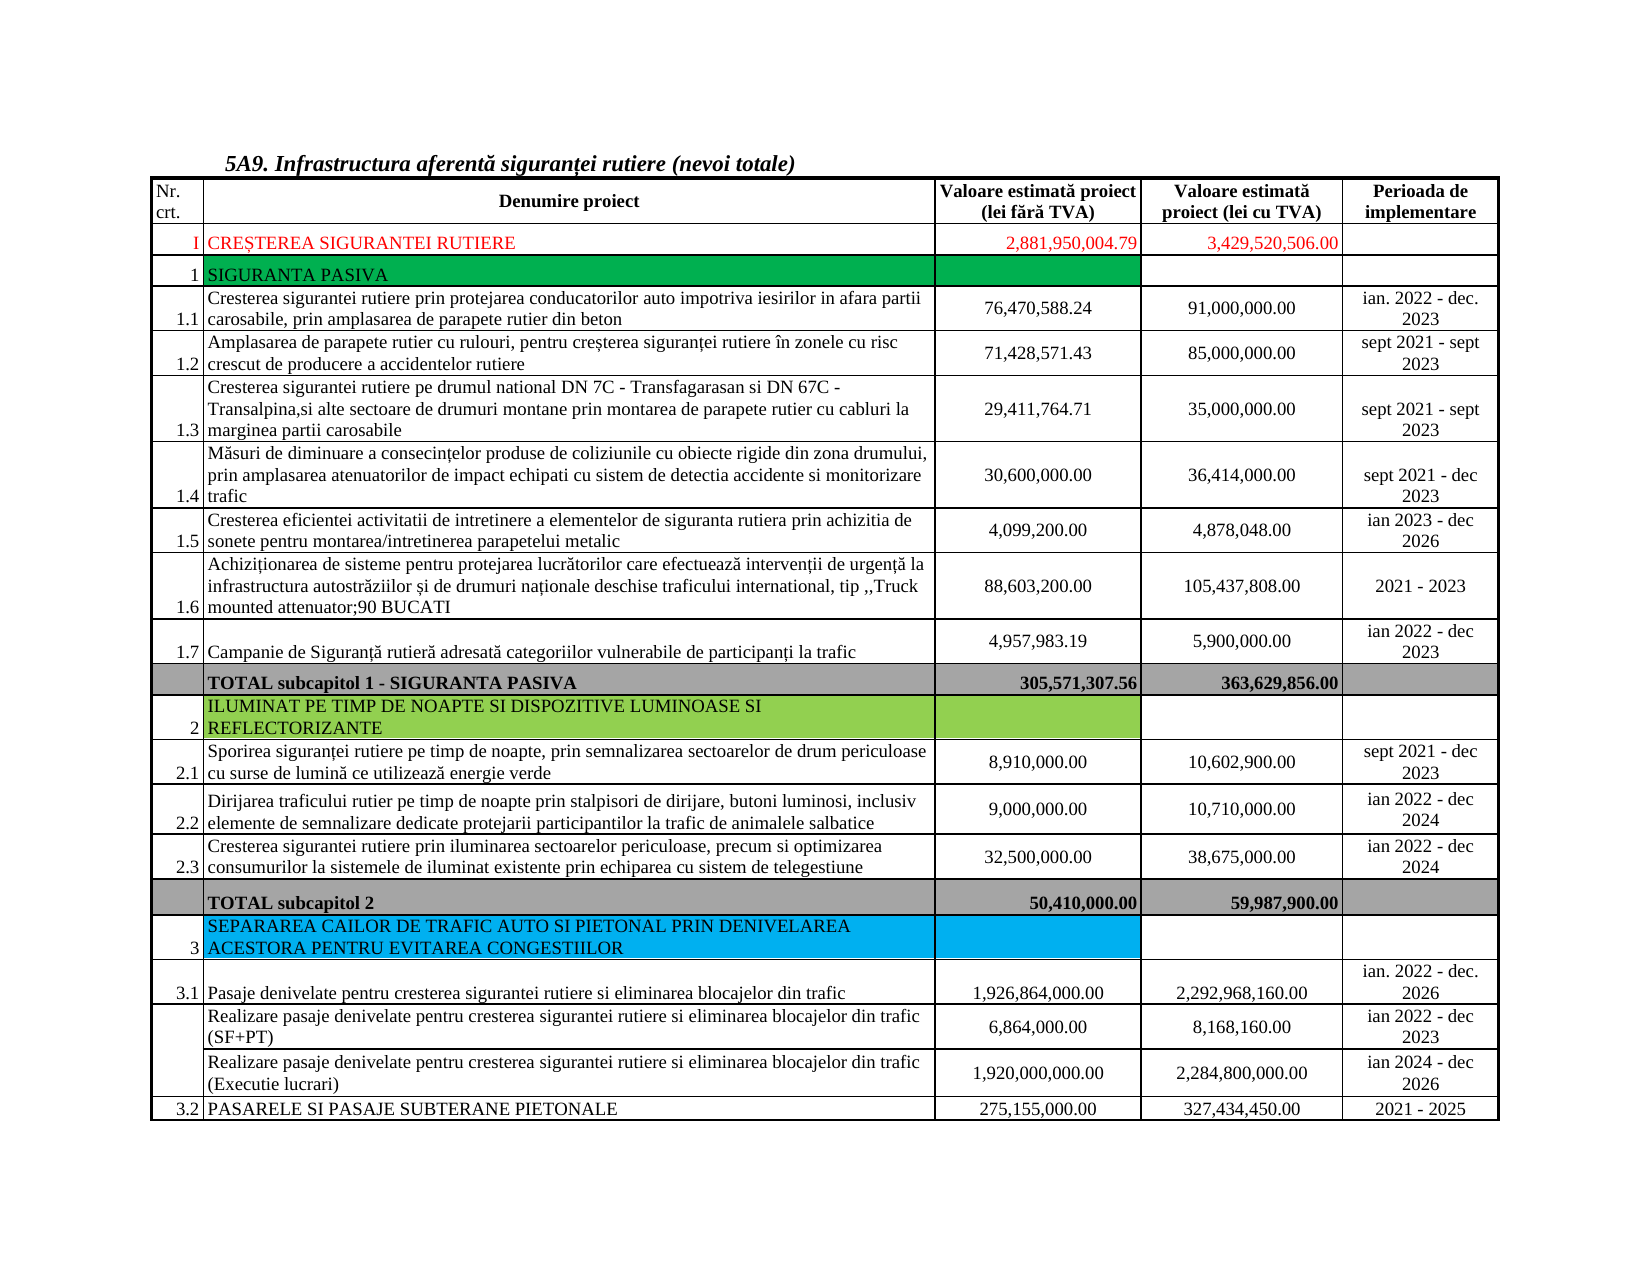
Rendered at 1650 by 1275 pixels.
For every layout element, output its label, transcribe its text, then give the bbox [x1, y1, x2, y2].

table_cell [1142, 696, 1342, 738]
table_cell 32,500,000.00 [936, 835, 1140, 878]
table_cell Realizare pasaje denivelate pentru cresterea sigurantei rutiere si eliminarea blocajelor din trafic (Executie lucrari) [204, 1050, 934, 1096]
table_cell ILUMINAT PE TIMP DE NOAPTE SI DISPOZITIVE LUMINOASE SI REFLECTORIZANTE [204, 696, 934, 738]
table_cell 105,437,808.00 [1142, 553, 1342, 618]
table_cell 6,864,000.00 [936, 1005, 1140, 1048]
table_cell Realizare pasaje denivelate pentru cresterea sigurantei rutiere si eliminarea blocajelor din trafic (SF+PT) [204, 1005, 934, 1048]
table_cell ian 2022 - dec 2023 [1343, 620, 1497, 663]
table_cell CREȘTEREA SIGURANTEI RUTIERE [204, 224, 934, 254]
table_cell 3.1 [153, 960, 203, 1003]
table_cell Dirijarea traficului rutier pe timp de noapte prin stalpisori de dirijare, butoni luminosi, inclusiv elemente de semnalizare dedicate protejarii participantilor la trafic de animalele salbatice [204, 785, 934, 833]
table_cell [936, 696, 1140, 738]
table_cell 38,675,000.00 [1142, 835, 1342, 878]
table_cell [1343, 256, 1497, 285]
table_cell PASARELE SI PASAJE SUBTERANE PIETONALE [204, 1097, 934, 1119]
table_cell 2,284,800,000.00 [1142, 1050, 1342, 1096]
table_cell TOTAL subcapitol 1 - SIGURANTA PASIVA [204, 664, 934, 694]
table_cell Cresterea eficientei activitatii de intretinere a elementelor de siguranta rutiera prin achizitia de sonete pentru montarea/intretinerea parapetelui metalic [204, 509, 934, 552]
table_cell 2021 - 2025 [1343, 1097, 1497, 1119]
table_cell 9,000,000.00 [936, 785, 1140, 833]
table_cell ian. 2022 - dec. 2026 [1343, 960, 1497, 1003]
table_cell SIGURANTA PASIVA [204, 256, 934, 285]
table_cell 88,603,200.00 [936, 553, 1140, 618]
table_cell 10,602,900.00 [1142, 740, 1342, 783]
table_cell [1343, 664, 1497, 694]
table_header Perioada de implementare [1343, 180, 1497, 223]
table_cell sept 2021 - dec 2023 [1343, 442, 1497, 507]
table_cell 1.1 [153, 287, 203, 330]
table_cell 2,881,950,004.79 [936, 224, 1140, 254]
table_cell [936, 256, 1140, 285]
table_header Nr. crt. [153, 180, 203, 223]
table_cell 1.2 [153, 331, 203, 374]
table_cell Pasaje denivelate pentru cresterea sigurantei rutiere si eliminarea blocajelor din trafic [204, 960, 934, 1003]
table_cell 10,710,000.00 [1142, 785, 1342, 833]
table_cell [1343, 696, 1497, 738]
table_cell ian 2022 - dec 2024 [1343, 785, 1497, 833]
table_cell 36,414,000.00 [1142, 442, 1342, 507]
table_cell 5,900,000.00 [1142, 620, 1342, 663]
table_cell 2 [153, 696, 203, 738]
table_cell 275,155,000.00 [936, 1097, 1140, 1119]
table_cell 1.3 [153, 376, 203, 441]
table_cell 50,410,000.00 [936, 880, 1140, 914]
table_cell [936, 916, 1140, 958]
table_cell 91,000,000.00 [1142, 287, 1342, 330]
table_cell 4,099,200.00 [936, 509, 1140, 552]
table_cell 29,411,764.71 [936, 376, 1140, 441]
table_cell [153, 880, 203, 914]
table_cell [1343, 916, 1497, 958]
table_cell [1142, 256, 1342, 285]
table_cell ian 2023 - dec 2026 [1343, 509, 1497, 552]
table_cell [1142, 916, 1342, 958]
table_cell [1343, 880, 1497, 914]
table_cell ian 2022 - dec 2023 [1343, 1005, 1497, 1048]
table_cell 4,878,048.00 [1142, 509, 1342, 552]
table_cell 8,168,160.00 [1142, 1005, 1342, 1048]
table_cell [1343, 224, 1497, 254]
table_cell sept 2021 - dec 2023 [1343, 740, 1497, 783]
table_cell sept 2021 - sept 2023 [1343, 331, 1497, 374]
table_header Valoare estimată proiect (lei fără TVA) [936, 180, 1140, 223]
table_cell Cresterea sigurantei rutiere pe drumul national DN 7C - Transfagarasan si DN 67C - Transalpina,si alte sectoare de drumuri montane prin montarea de parapete rutier cu cabluri la marginea partii carosabile [204, 376, 934, 441]
table_cell 3 [153, 916, 203, 958]
table_cell 363,629,856.00 [1142, 664, 1342, 694]
text 5A9. Infrastructura aferentă siguranței rutiere (nevoi totale) [225, 150, 1500, 176]
table_cell Cresterea sigurantei rutiere prin iluminarea sectoarelor periculoase, precum si optimizarea consumurilor la sistemele de iluminat existente prin echiparea cu sistem de telegestiune [204, 835, 934, 878]
table_cell SEPARAREA CAILOR DE TRAFIC AUTO SI PIETONAL PRIN DENIVELAREA ACESTORA PENTRU EVITAREA CONGESTIILOR [204, 916, 934, 958]
table_cell 2,292,968,160.00 [1142, 960, 1342, 1003]
table_cell ian 2022 - dec 2024 [1343, 835, 1497, 878]
table_cell 2.1 [153, 740, 203, 783]
table_cell Măsuri de diminuare a consecințelor produse de coliziunile cu obiecte rigide din zona drumului, prin amplasarea atenuatorilor de impact echipati cu sistem de detectia accidente si monitorizare trafic [204, 442, 934, 507]
table_cell 59,987,900.00 [1142, 880, 1342, 914]
table_cell [153, 1005, 203, 1096]
table_cell Sporirea siguranței rutiere pe timp de noapte, prin semnalizarea sectoarelor de drum periculoase cu surse de lumină ce utilizează energie verde [204, 740, 934, 783]
table_cell 30,600,000.00 [936, 442, 1140, 507]
table_cell sept 2021 - sept 2023 [1343, 376, 1497, 441]
table_cell Achiziționarea de sisteme pentru protejarea lucrătorilor care efectuează intervenții de urgență la infrastructura autostrăziilor și de drumuri naționale deschise traficului international, tip ,,Truck mounted attenuator;90 BUCATI [204, 553, 934, 618]
table_cell ian. 2022 - dec. 2023 [1343, 287, 1497, 330]
table_cell 305,571,307.56 [936, 664, 1140, 694]
table_cell 71,428,571.43 [936, 331, 1140, 374]
table_cell I [153, 224, 203, 254]
table_cell [153, 664, 203, 694]
table_cell ian 2024 - dec 2026 [1343, 1050, 1497, 1096]
table_cell 8,910,000.00 [936, 740, 1140, 783]
table_cell 1.4 [153, 442, 203, 507]
table_cell 1.7 [153, 620, 203, 663]
table_cell 3,429,520,506.00 [1142, 224, 1342, 254]
table_cell 1 [153, 256, 203, 285]
table_cell 35,000,000.00 [1142, 376, 1342, 441]
table_cell Campanie de Siguranță rutieră adresată categoriilor vulnerabile de participanți la trafic [204, 620, 934, 663]
table_cell Amplasarea de parapete rutier cu rulouri, pentru creșterea siguranței rutiere în zonele cu risc crescut de producere a accidentelor rutiere [204, 331, 934, 374]
table_cell 85,000,000.00 [1142, 331, 1342, 374]
table_cell 2021 - 2023 [1343, 553, 1497, 618]
table_cell 4,957,983.19 [936, 620, 1140, 663]
table_header Denumire proiect [204, 180, 934, 223]
table_cell TOTAL subcapitol 2 [204, 880, 934, 914]
table_cell 76,470,588.24 [936, 287, 1140, 330]
table_header Valoare estimată proiect (lei cu TVA) [1142, 180, 1342, 223]
table_cell 1.6 [153, 553, 203, 618]
table_cell 1,926,864,000.00 [936, 960, 1140, 1003]
table_cell 1.5 [153, 509, 203, 552]
table_cell 2.3 [153, 835, 203, 878]
table_cell 327,434,450.00 [1142, 1097, 1342, 1119]
table_cell Cresterea sigurantei rutiere prin protejarea conducatorilor auto impotriva iesirilor in afara partii carosabile, prin amplasarea de parapete rutier din beton [204, 287, 934, 330]
table_cell 1,920,000,000.00 [936, 1050, 1140, 1096]
table_cell 2.2 [153, 785, 203, 833]
table_cell 3.2 [153, 1097, 203, 1119]
